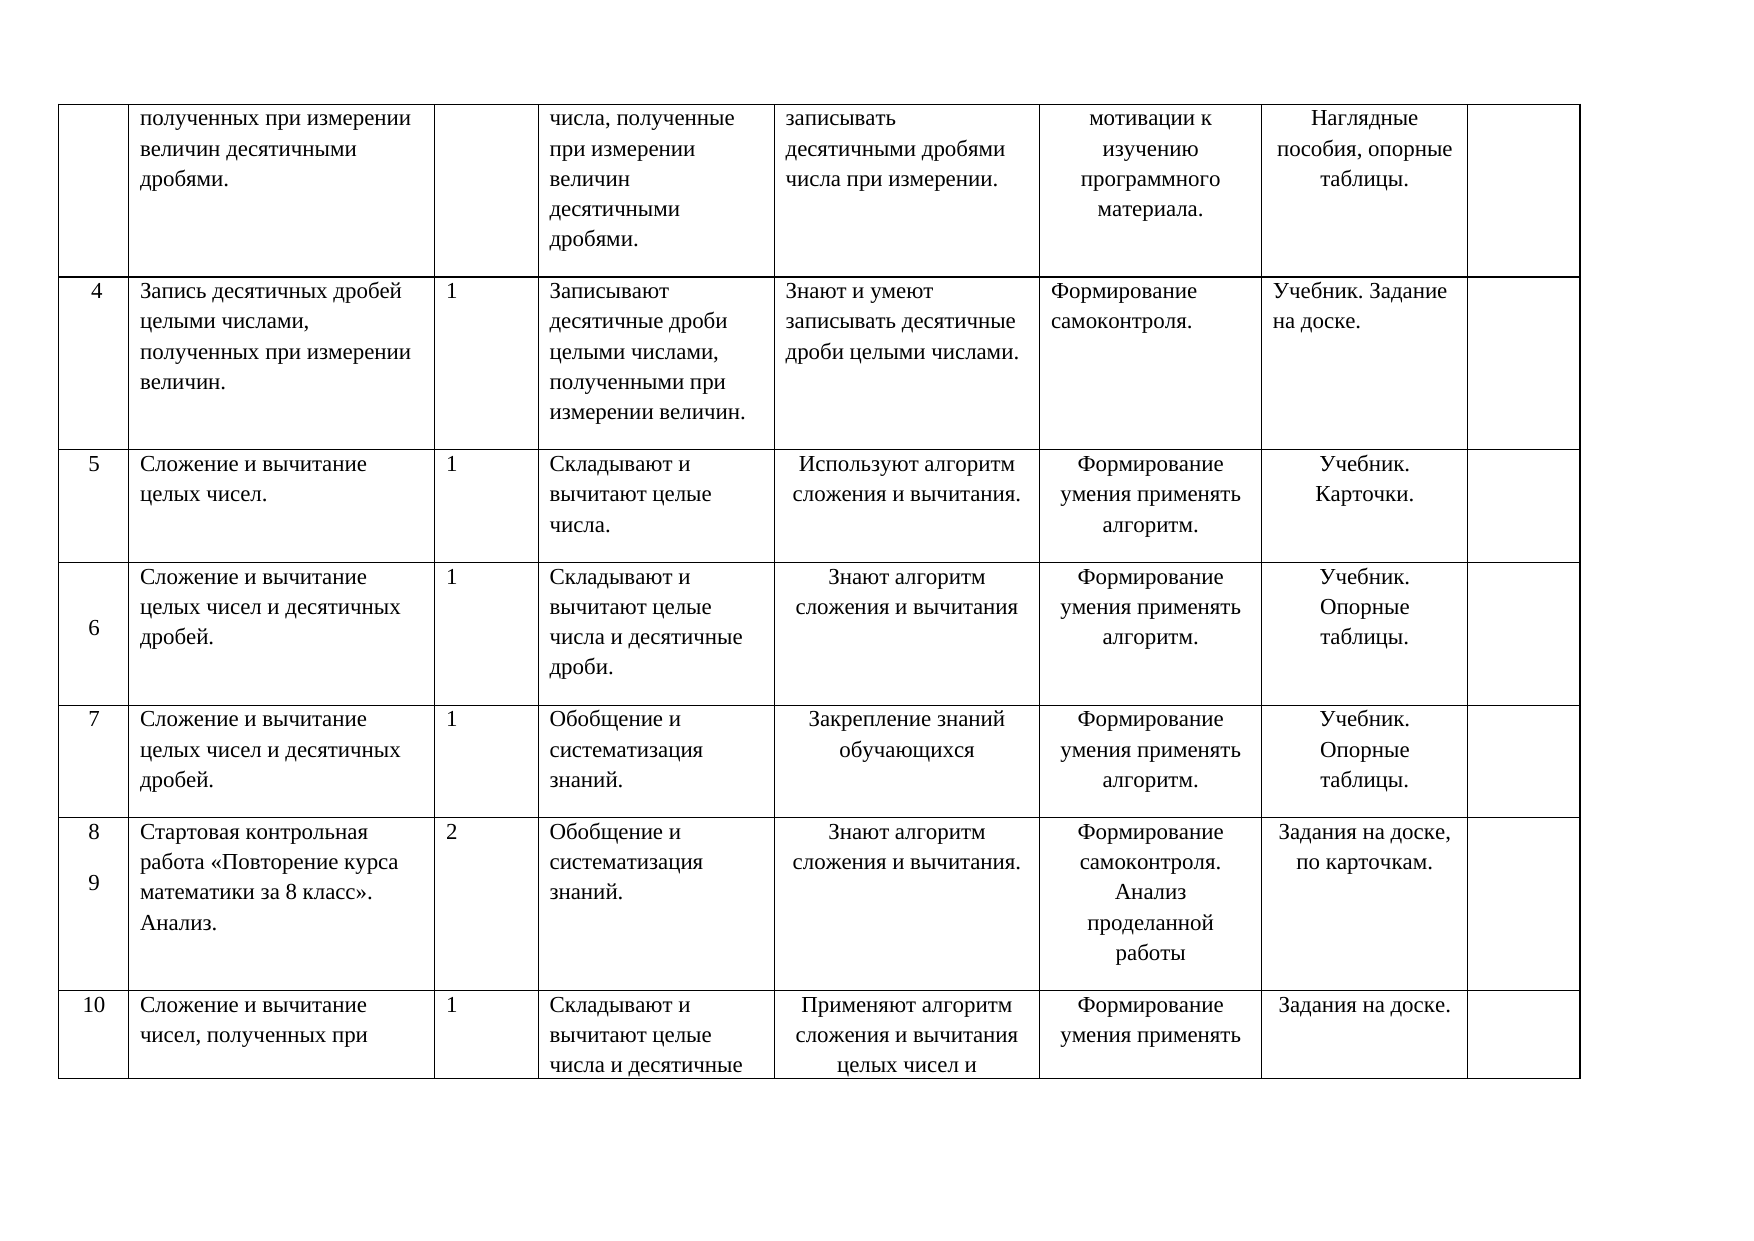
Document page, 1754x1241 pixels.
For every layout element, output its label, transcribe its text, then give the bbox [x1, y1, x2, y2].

table_cell 5 [59, 450, 128, 562]
table_cell Стартовая контрольная работа «Повторение курса математики за 8 класс». Анализ. [129, 818, 434, 990]
table_cell 1 [435, 706, 538, 817]
table_cell Учебник. Опорные таблицы. [1262, 563, 1467, 704]
table_cell Обобщение и систематизация знаний. [539, 706, 774, 817]
table_cell 1 [435, 991, 538, 1078]
table_cell Складывают и вычитают целые числа и десятичные дроби. [539, 563, 774, 704]
table_cell Учебник. Карточки. [1262, 450, 1467, 562]
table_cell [539, 105, 774, 276]
table_cell Задания на доске. [1262, 991, 1467, 1078]
table_cell Формирование самоконтроля. [1040, 278, 1261, 449]
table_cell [129, 105, 434, 276]
table_cell Сложение и вычитание целых чисел и десятичных дробей. [129, 706, 434, 817]
table_cell 8 9 [59, 818, 128, 990]
table_cell Закрепление знаний обучающихся [775, 706, 1039, 817]
table_cell Формирование самоконтроля. Анализ проделанной работы [1040, 818, 1261, 990]
table_cell 1 [435, 450, 538, 562]
table_cell Складывают и вычитают целые числа. [539, 450, 774, 562]
table_cell 1 [435, 278, 538, 449]
table_cell [1468, 278, 1579, 449]
table_cell Формирование умения применять алгоритм. [1040, 450, 1261, 562]
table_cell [775, 991, 1039, 1078]
table_cell Учебник. Опорные таблицы. [1262, 706, 1467, 817]
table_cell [1040, 105, 1261, 276]
table_cell Сложение и вычитание целых чисел и десятичных дробей. [129, 563, 434, 704]
table_cell [1468, 818, 1579, 990]
table_cell Формирование умения применять алгоритм. [1040, 706, 1261, 817]
table_cell 1 [435, 563, 538, 704]
table_cell 3 [59, 105, 128, 276]
table_cell Обобщение и систематизация знаний. [539, 818, 774, 990]
table_cell Запись десятичных дробей целыми числами, полученных при измерении величин. [129, 278, 434, 449]
table_cell Записывают десятичные дроби целыми числами, полученными при измерении величин. [539, 278, 774, 449]
table_cell [1468, 706, 1579, 817]
table_cell Формирование умения применять алгоритм. [1040, 563, 1261, 704]
table_cell 10 [59, 991, 128, 1078]
table_cell 7 [59, 706, 128, 817]
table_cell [1040, 991, 1261, 1078]
table_cell Используют алгоритм сложения и вычитания. [775, 450, 1039, 562]
table_cell Знают алгоритм сложения и вычитания. [775, 818, 1039, 990]
table_cell 2 [435, 818, 538, 990]
table_cell 4 [59, 278, 128, 449]
table_cell 1 [435, 105, 538, 276]
table_cell Знают алгоритм сложения и вычитания [775, 563, 1039, 704]
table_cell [775, 105, 1039, 276]
table_cell [1468, 563, 1579, 704]
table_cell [1262, 105, 1467, 276]
table_cell [1468, 450, 1579, 562]
table_cell 6 [59, 563, 128, 704]
table_cell Сложение и вычитание целых чисел. [129, 450, 434, 562]
table_cell Задания на доске, по карточкам. [1262, 818, 1467, 990]
table_cell [1468, 991, 1579, 1078]
table_cell Знают и умеют записывать десятичные дроби целыми числами. [775, 278, 1039, 449]
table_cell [129, 991, 434, 1078]
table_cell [539, 991, 774, 1078]
table_cell Учебник. Задание на доске. [1262, 278, 1467, 449]
table_cell [1468, 105, 1579, 276]
